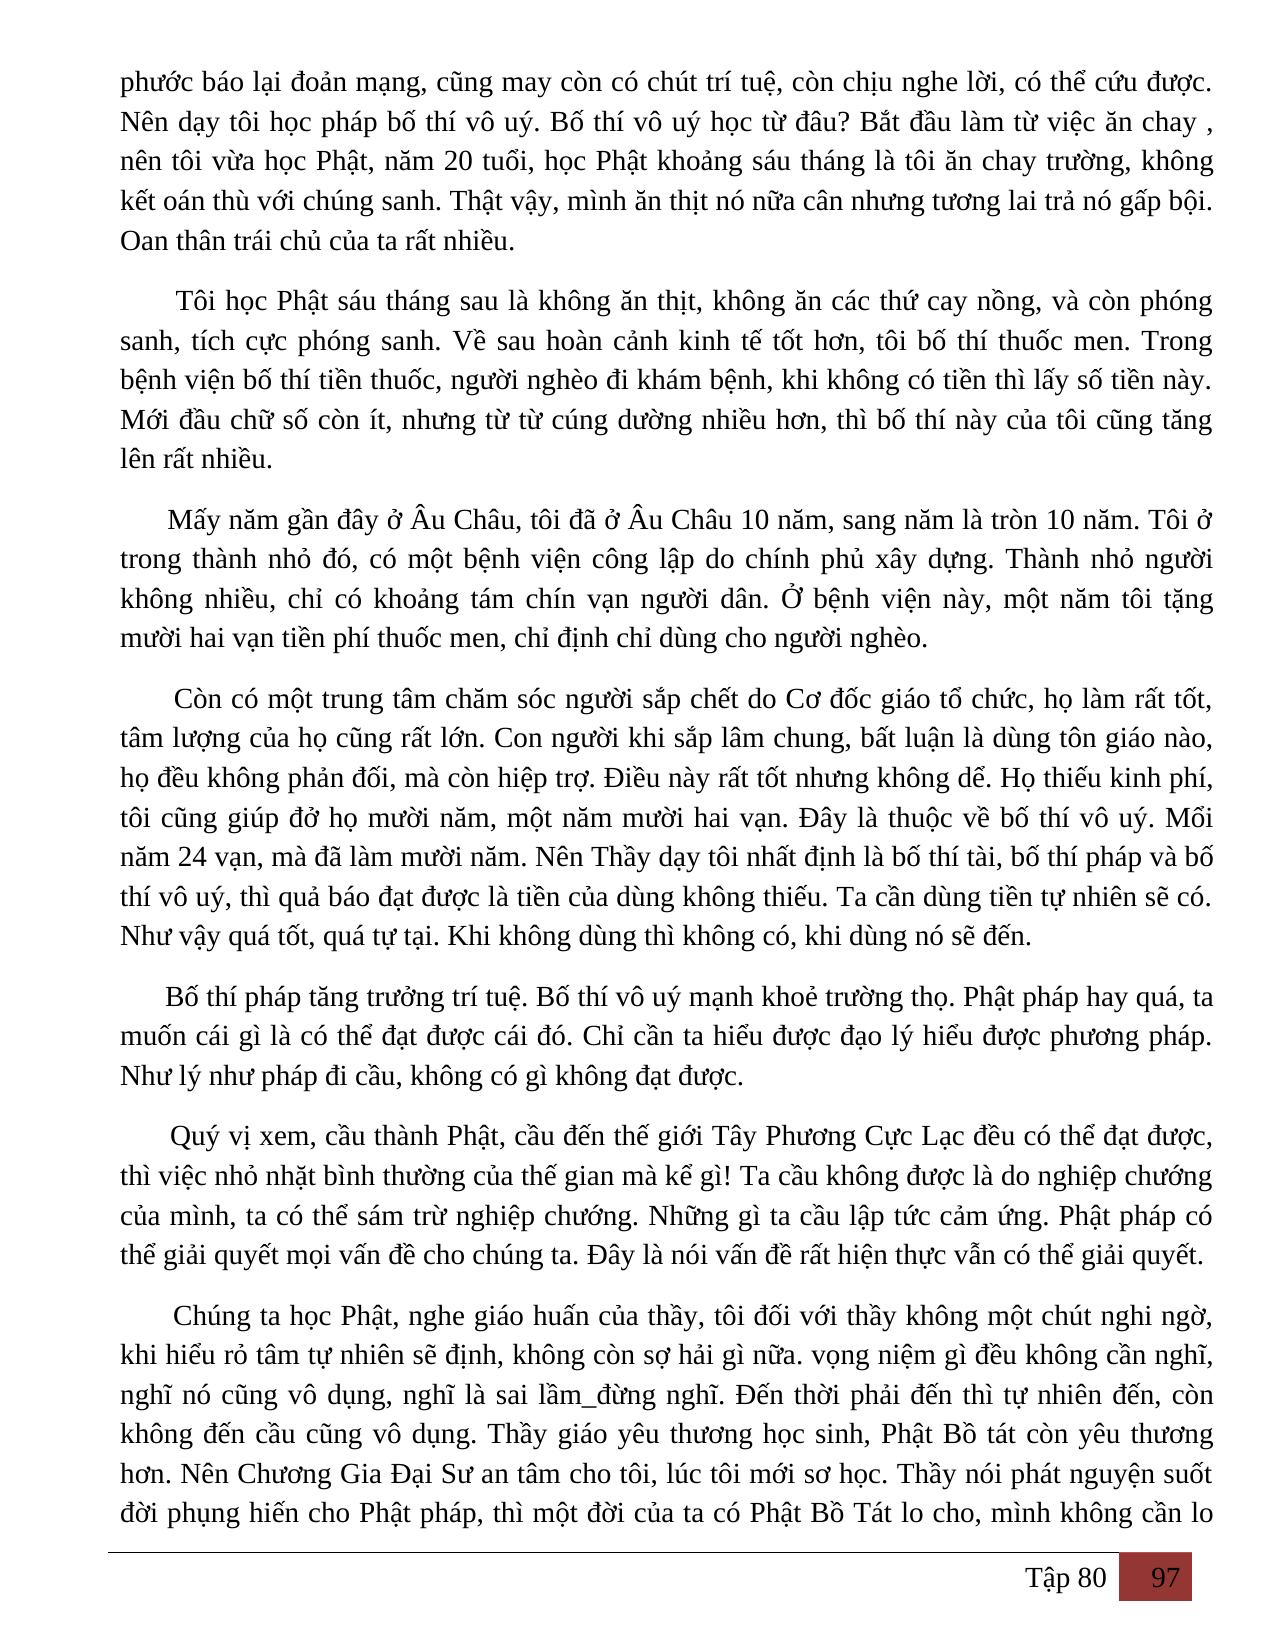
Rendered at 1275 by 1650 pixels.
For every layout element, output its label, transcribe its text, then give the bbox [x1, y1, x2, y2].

text Tôi học Phật sáu tháng sau là không ăn thịt, không ăn các thứ cay nồng, và còn phóng sanh, tích cực phóng sanh. Về sau hoàn cảnh kinh tế tốt hơn, tôi bố thí thuốc men. Trong bệnh viện bố thí tiền thuốc, người nghèo đi khám bệnh, khi không có tiền thì lấy số tiền này. Mới đầu chữ số còn ít, nhưng từ từ cúng dường nhiều hơn, thì bố thí này của tôi cũng tăng lên rất nhiều. [120, 279, 1215, 477]
text Bố thí pháp tăng trưởng trí tuệ. Bố thí vô uý mạnh khoẻ trường thọ. Phật pháp hay quá, ta muốn cái gì là có thể đạt được cái đó. Chỉ cần ta hiểu được đạo lý hiểu được phương pháp. Như lý như pháp đi cầu, không có gì không đạt được. [120, 974, 1215, 1093]
text Mấy năm gần đây ở Âu Châu, tôi đã ở Âu Châu 10 năm, sang năm là tròn 10 năm. Tôi ở trong thành nhỏ đó, có một bệnh viện công lập do chính phủ xây dựng. Thành nhỏ người không nhiều, chỉ có khoảng tám chín vạn người dân. Ở bệnh viện này, một năm tôi tặng mười hai vạn tiền phí thuốc men, chỉ định chỉ dùng cho người nghèo. [120, 497, 1215, 656]
text Còn có một trung tâm chăm sóc người sắp chết do Cơ đốc giáo tổ chức, họ làm rất tốt, tâm lượng của họ cũng rất lớn. Con người khi sắp lâm chung, bất luận là dùng tôn giáo nào, họ đều không phản đối, mà còn hiệp trợ. Điều này rất tốt nhưng không dể. Họ thiếu kinh phí, tôi cũng giúp đở họ mười năm, một năm mười hai vạn. Đây là thuộc về bố thí vô uý. Mổi năm 24 vạn, mà đã làm mười năm. Nên Thầy dạy tôi nhất định là bố thí tài, bố thí pháp và bố thí vô uý, thì quả báo đạt được là tiền của dùng không thiếu. Ta cần dùng tiền tự nhiên sẽ có. Như vậy quá tốt, quá tự tại. Khi không dùng thì không có, khi dùng nó sẽ đến. [120, 677, 1215, 954]
text Quý vị xem, cầu thành Phật, cầu đến thế giới Tây Phương Cực Lạc đều có thể đạt được, thì việc nhỏ nhặt bình thường của thế gian mà kể gì! Ta cầu không được là do nghiệp chướng của mình, ta có thể sám trừ nghiệp chướng. Những gì ta cầu lập tức cảm ứng. Phật pháp có thể giải quyết mọi vấn đề cho chúng ta. Đây là nói vấn đề rất hiện thực vẫn có thể giải quyết. [120, 1114, 1215, 1272]
